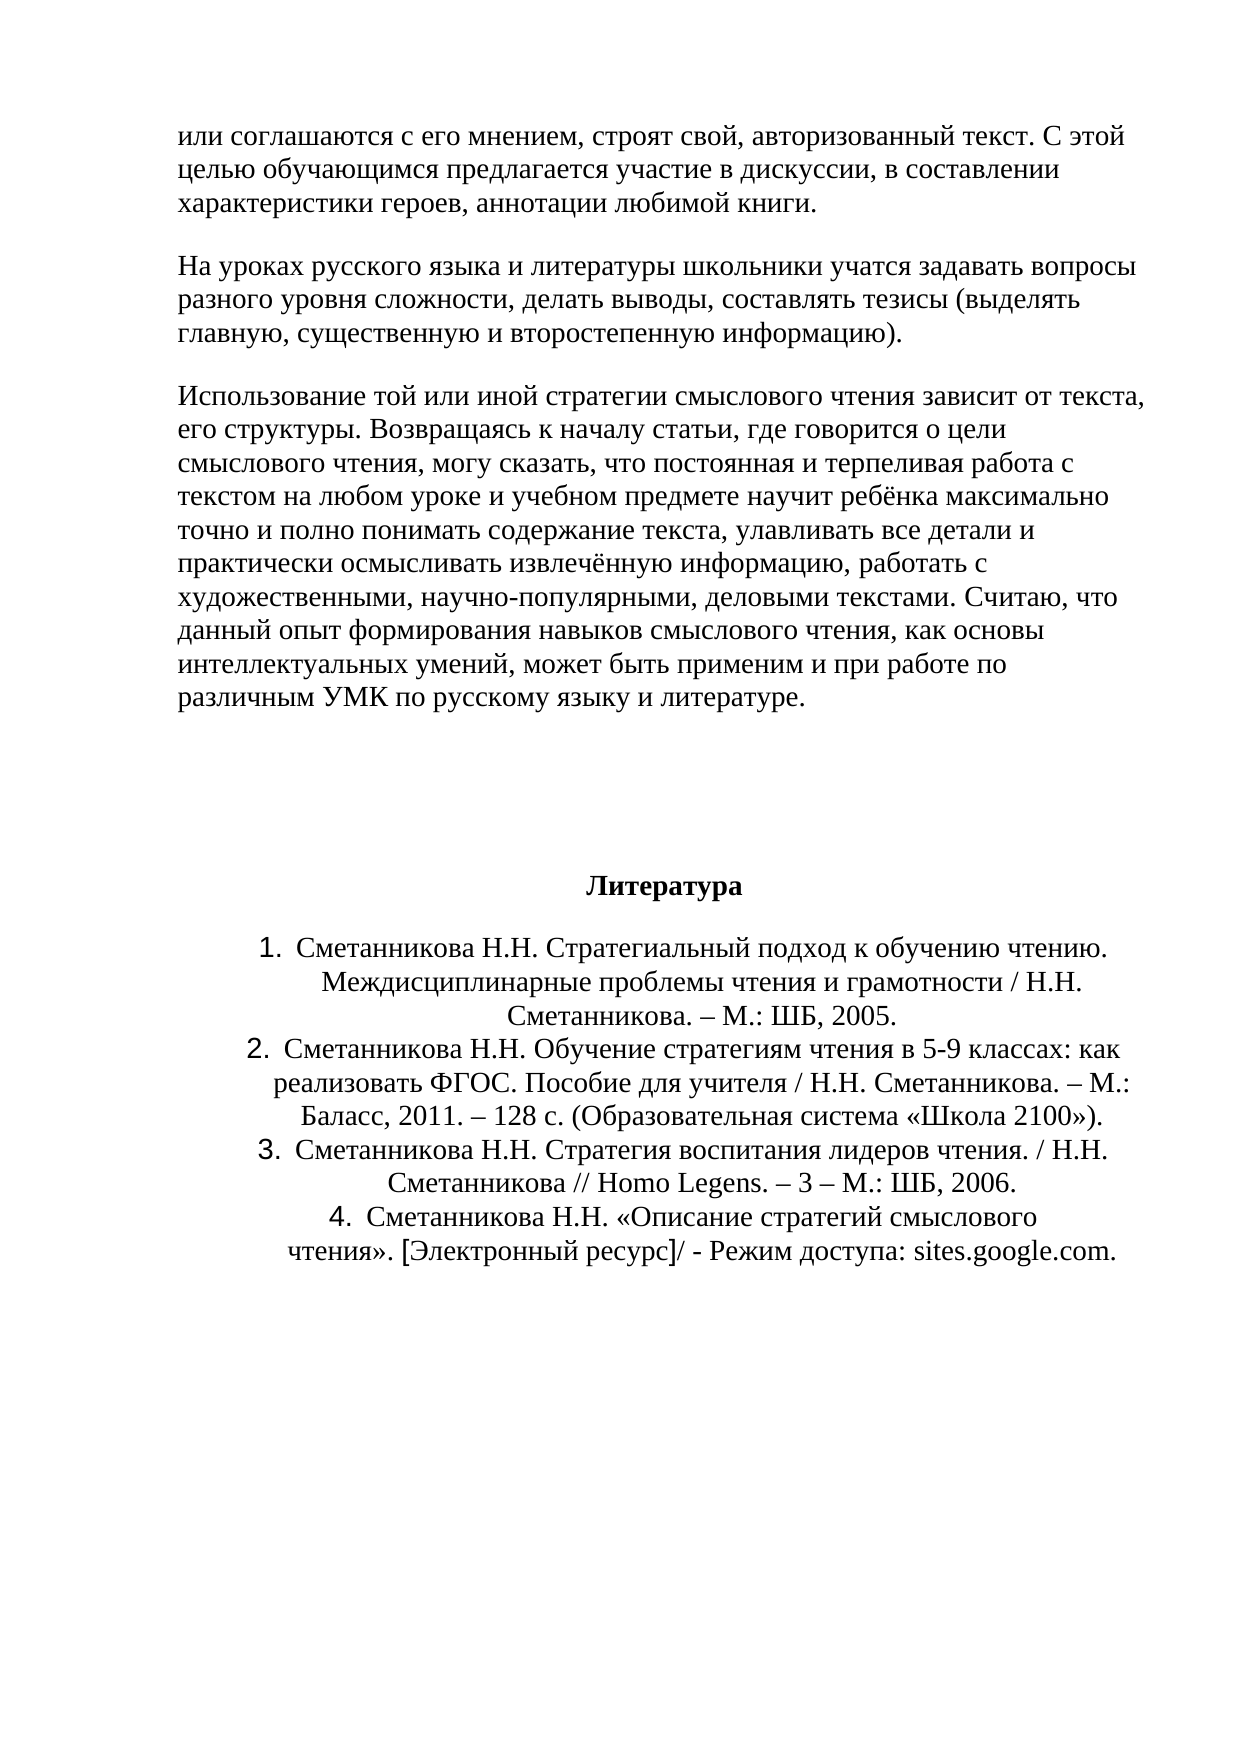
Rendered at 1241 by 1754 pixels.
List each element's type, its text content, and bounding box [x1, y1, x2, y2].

list Сметанникова Н.Н. Стратегия воспитания лидеров чтения. / Н.Н. Сметанникова // Homo Legens. – 3 – М.: ШБ, 2006. [215, 1132, 1152, 1199]
list Сметанникова Н.Н. «Описание стратегий смыслового чтения». [Электронный ресурс]/ - Режим доступа: sites.google.com. [215, 1199, 1152, 1266]
list Сметанникова Н.Н. Стратегиальный подход к обучению чтению. Междисциплинарные проблемы чтения и грамотности / Н.Н. Сметанникова. – М.: ШБ, 2005. [215, 930, 1152, 1031]
list Сметанникова Н.Н. Обучение стратегиям чтения в 5-9 классах: как реализовать ФГОС. Пособие для учителя / Н.Н. Сметанникова. – М.: Баласс, 2011. – 128 с. (Образовательная система «Школа 2100»). [215, 1031, 1152, 1132]
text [177, 118, 1152, 219]
text Литература [177, 868, 1152, 901]
text На уроках русского языка и литературы школьники учатся задавать вопросы разного уровня сложности, делать выводы, составлять тезисы (выделять главную, существенную и второстепенную информацию). [177, 248, 1152, 348]
text Использование той или иной стратегии смыслового чтения зависит от текста, его структуры. Возвращаясь к началу статьи, где говорится о цели смыслового чтения, могу сказать, что постоянная и терпеливая работа с текстом на любом уроке и учебном предмете научит ребёнка максимально точно и полно понимать содержание текста, улавливать все детали и практически осмысливать извлечённую информацию, работать с художественными, научно-популярными, деловыми текстами. Считаю, что данный опыт формирования навыков смыслового чтения, как основы интеллектуальных умений, может быть применим и при работе по различным УМК по русскому языку и литературе. [177, 378, 1152, 713]
